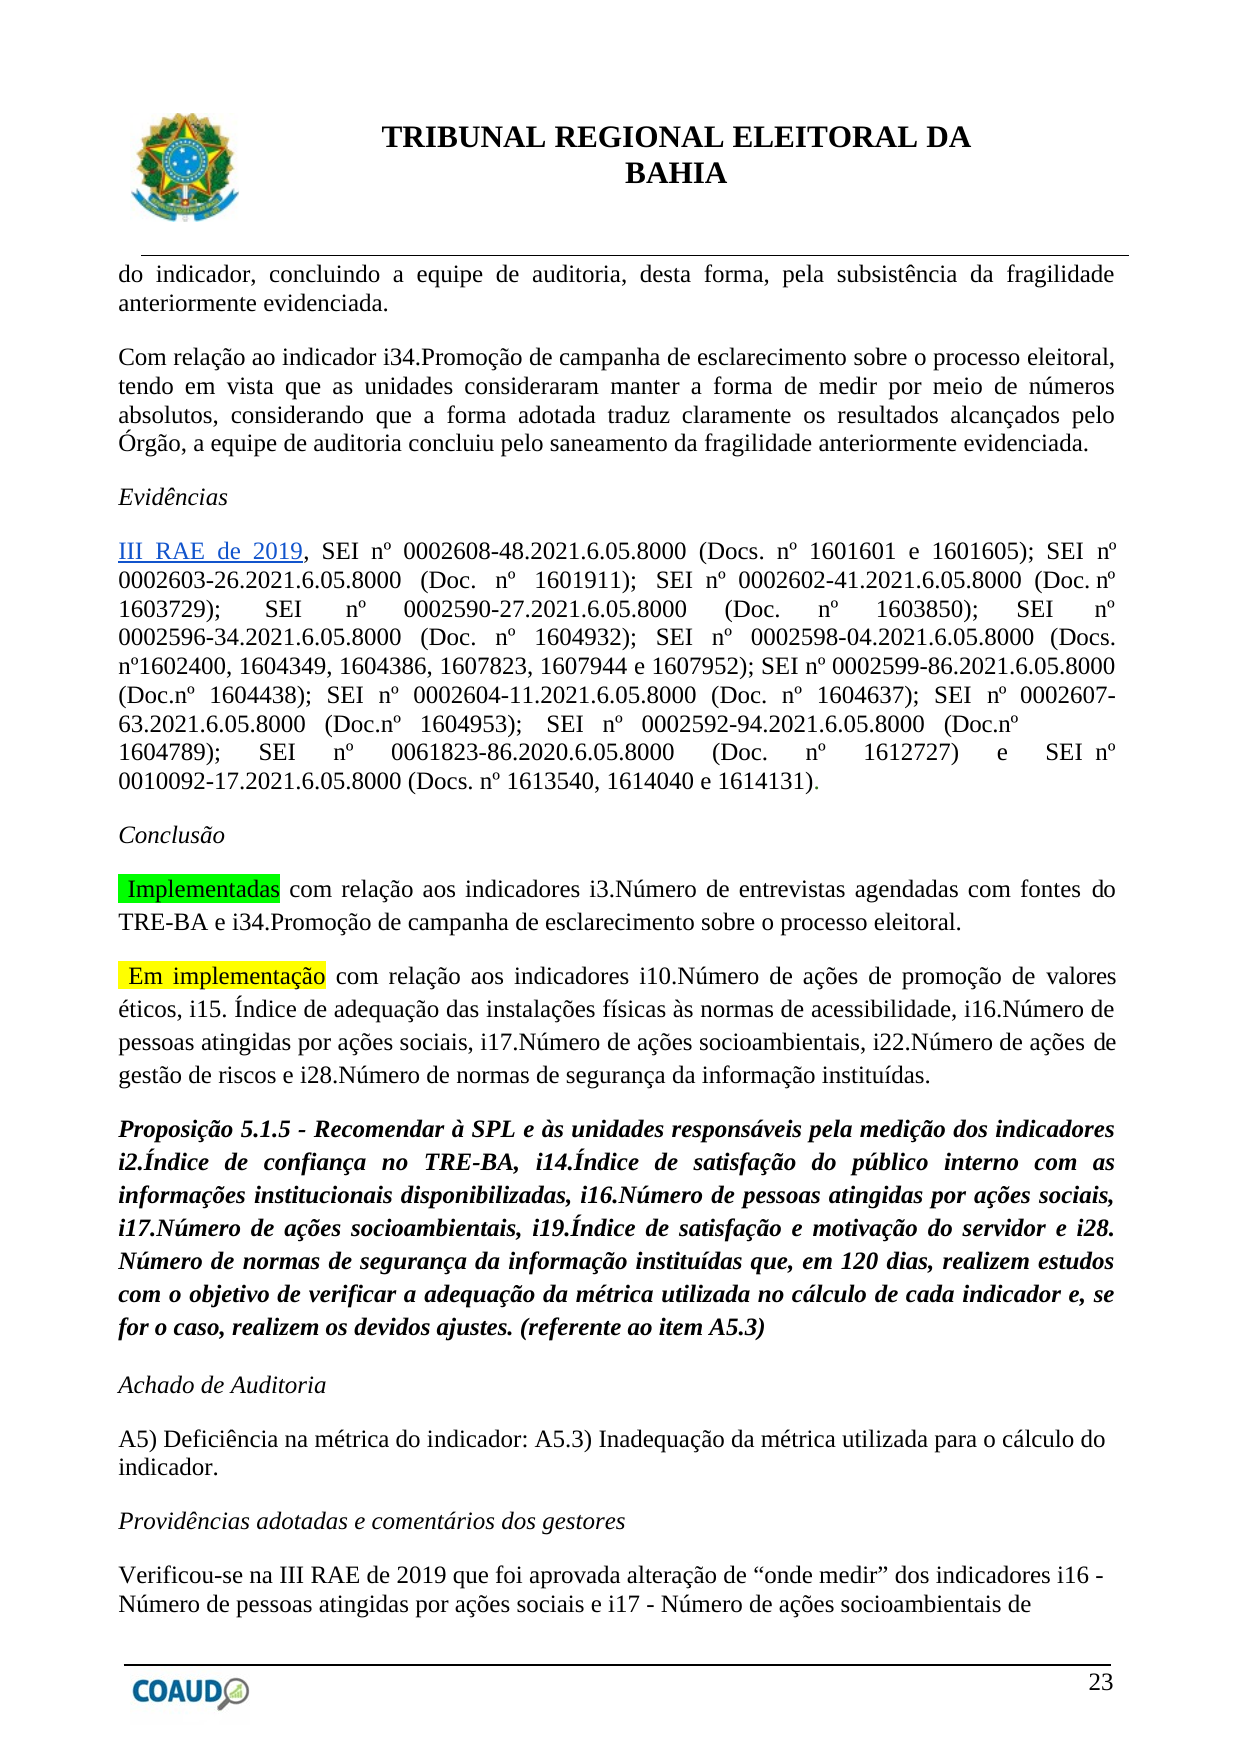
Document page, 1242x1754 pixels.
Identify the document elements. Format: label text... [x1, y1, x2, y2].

text do indicador, concluindo a equipe de auditoria, desta forma, pela subsistência da fragilidade anteriormente evidenciada. [118, 259, 1115, 317]
text 1603729); SEI nº 0002590-27.2021.6.05.8000 (Doc. nº 1603850); SEI nº [118, 594, 1187, 622]
text Verificou-se na III RAE de 2019 que foi aprovada alteração de “onde medir” dos indicadores i16 - Número de pessoas atingidas por ações sociais e i17 - Número de ações socioambientais de [118, 1560, 1116, 1618]
text 0002596-34.2021.6.05.8000 (Doc. nº 1604932); SEI nº 0002598-04.2021.6.05.8000 (Docs. [118, 622, 1187, 651]
text nº1602400, 1604349, 1604386, 1607823, 1607944 e 1607952); SEI nº 0002599-86.2021.6.05.8000 (Doc.nº 1604438); SEI nº 0002604-11.2021.6.05.8000 (Doc. nº 1604637); SEI nº 0002607-63.2021.6.05.8000 (Doc.nº 1604953); SEI nº 0002592-94.2021.6.05.8000 (Doc.nº [118, 651, 1116, 737]
text Com relação ao indicador i34.Promoção de campanha de esclarecimento sobre o processo eleitoral, tendo em vista que as unidades consideraram manter a forma de medir por meio de números absolutos, considerando que a forma adotada traduz claramente os resultados alcançados pelo Órgão, a equipe de auditoria concluiu pelo saneamento da fragilidade anteriormente evidenciada. [118, 342, 1116, 457]
text Providências adotadas e comentários dos gestores [118, 1506, 1187, 1535]
text Evidências [118, 482, 1187, 511]
text III RAE de 2019, SEI nº 0002608-48.2021.6.05.8000 (Docs. nº 1601601 e 1601605); SEI nº 0002603-26.2021.6.05.8000 (Doc. nº 1601911); SEI nº 0002602-41.2021.6.05.8000 (Doc. nº [118, 536, 1116, 594]
text Conclusão [118, 820, 1187, 849]
text 0010092-17.2021.6.05.8000 (Docs. nº 1613540, 1614040 e 1614131). [118, 766, 1187, 795]
picture [130, 1666, 250, 1725]
text Achado de Auditoria [118, 1370, 1187, 1399]
text 1604789); SEI nº 0061823-86.2020.6.05.8000 (Doc. nº 1612727) e SEI nº [118, 737, 1187, 766]
text Implementadas com relação aos indicadores i3.Número de entrevistas agendadas com fontes do TRE-BA e i34.Promoção de campanha de esclarecimento sobre o processo eleitoral. [118, 874, 1116, 936]
text Em implementação com relação aos indicadores i10.Número de ações de promoção de valores éticos, i15. Índice de adequação das instalações físicas às normas de acessibilidade, i16.Número de pessoas atingidas por ações sociais, i17.Número de ações socioambientais, i22.Número de ações de gestão de riscos e i28.Número de normas de segurança da informação instituídas. [118, 961, 1116, 1088]
text A5) Deficiência na métrica do indicador: A5.3) Inadequação da métrica utilizada para o cálculo do indicador. [118, 1424, 1187, 1481]
picture [130, 113, 240, 222]
subtitle Proposição 5.1.5 - Recomendar à SPL e às unidades responsáveis pela medição dos indicadores i2.Índice de confiança no TRE-BA, i14.Índice de satisfação do público interno com as informações institucionais disponibilizadas, i16.Número de pessoas atingidas por ações sociais, i17.Número de ações socioambientais, i19.Índice de satisfação e motivação do servidor e i28. Número de normas de segurança da informação instituídas que, em 120 dias, realizem estudos com o objetivo de verificar a adequação da métrica utilizada no cálculo de cada indicador e, se for o caso, realizem os devidos ajustes. (referente ao item A5.3) [118, 1114, 1116, 1341]
